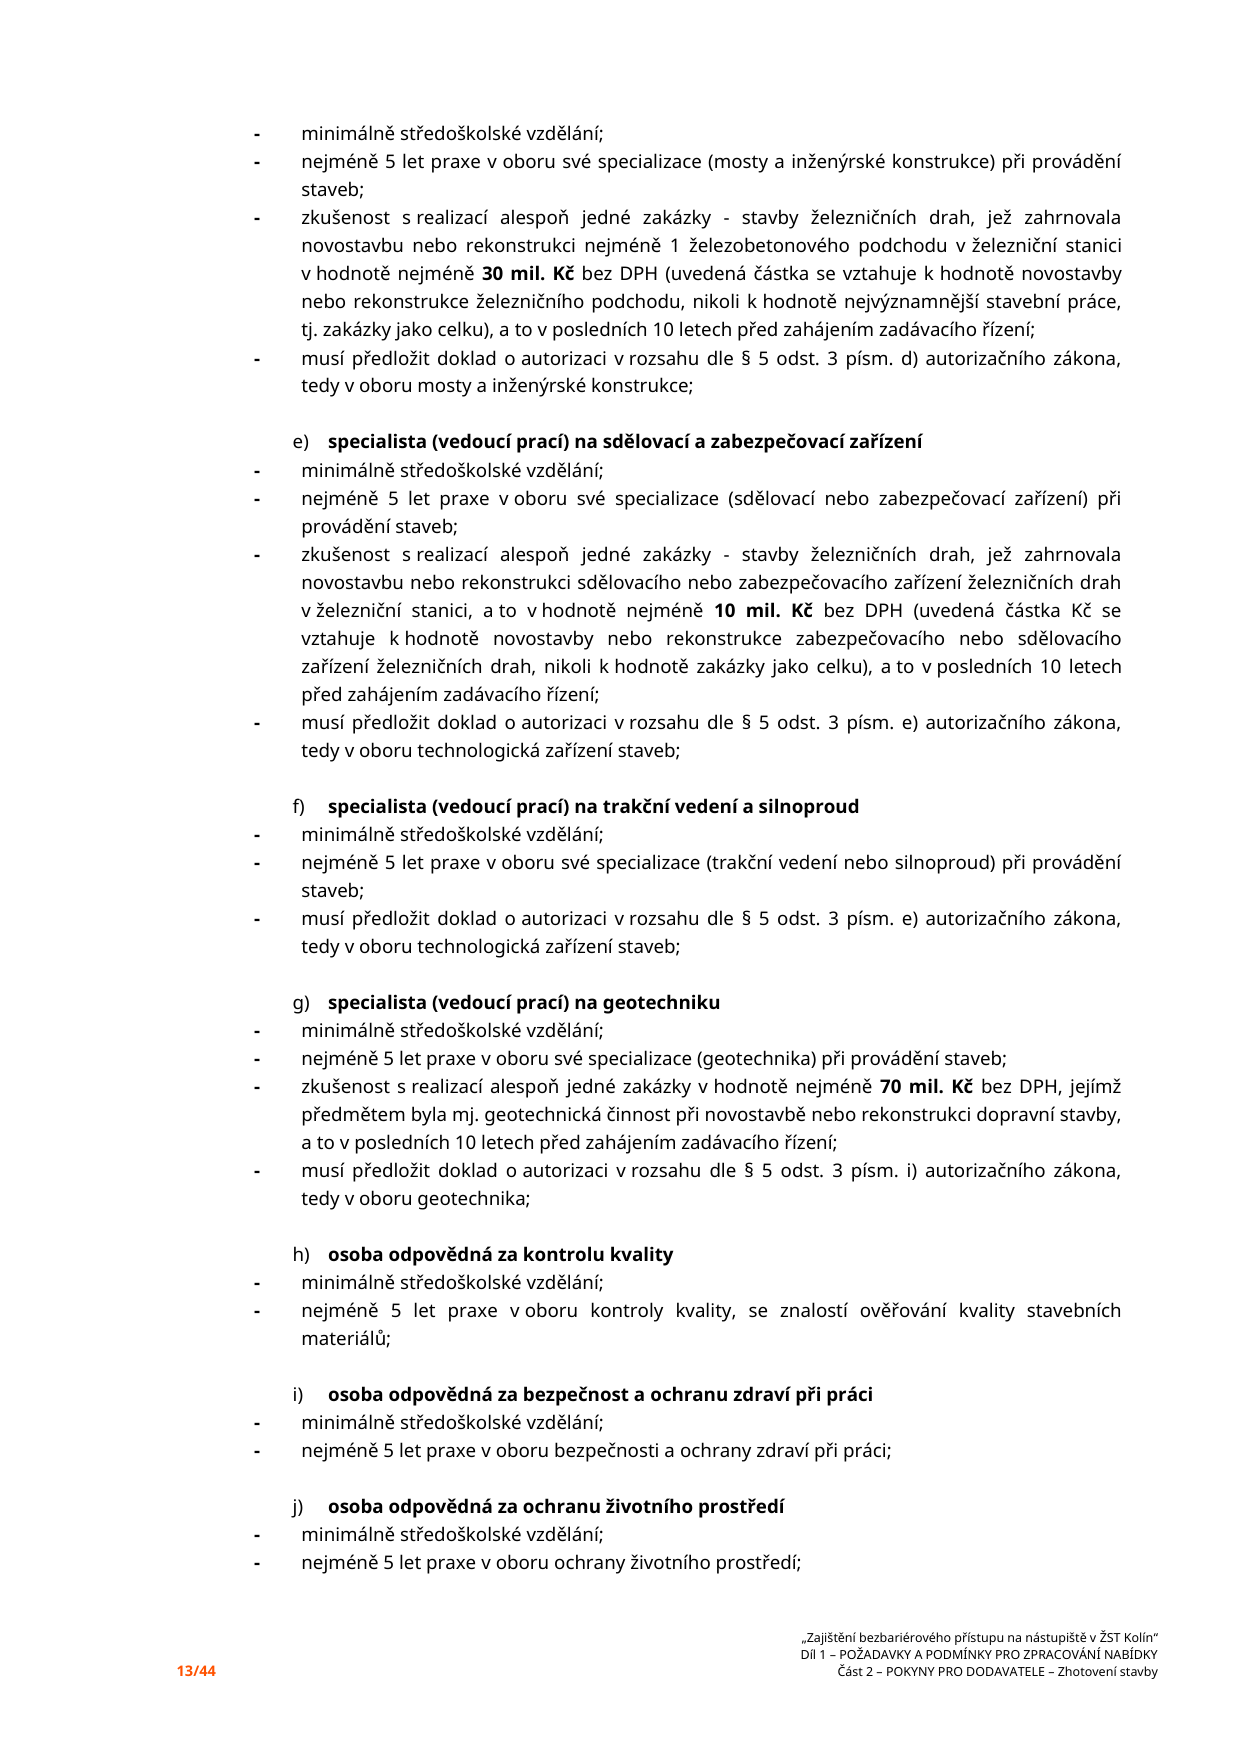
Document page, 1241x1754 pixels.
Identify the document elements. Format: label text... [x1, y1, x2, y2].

text nejméně 5 let praxe v oboru své specializace (mosty a inženýrské konstrukce) při provádění staveb; [254, 149, 1122, 202]
text musí předložit doklad o autorizaci v rozsahu dle § 5 odst. 3 písm. i) autorizačního zákona, tedy v oboru geotechnika; [254, 1157, 1122, 1211]
text nejméně 5 let praxe v oboru ochrany životního prostředí; [254, 1550, 1122, 1575]
text nejméně 5 let praxe v oboru bezpečnosti a ochrany zdraví při práci; [254, 1438, 1122, 1463]
text minimálně středoškolské vzdělání; [254, 121, 1122, 146]
text nejméně 5 let praxe v oboru kontroly kvality, se znalostí ověřování kvality stavebních materiálů; [254, 1297, 1122, 1351]
text osoba odpovědná za bezpečnost a ochranu zdraví při práci [292, 1382, 1122, 1407]
text minimálně středoškolské vzdělání; [254, 1409, 1122, 1435]
text musí předložit doklad o autorizaci v rozsahu dle § 5 odst. 3 písm. d) autorizačního zákona, tedy v oboru mosty a inženýrské konstrukce; [254, 345, 1122, 398]
text musí předložit doklad o autorizaci v rozsahu dle § 5 odst. 3 písm. e) autorizačního zákona, tedy v oboru technologická zařízení staveb; [254, 905, 1122, 959]
text minimálně středoškolské vzdělání; [254, 1522, 1122, 1547]
text specialista (vedoucí prací) na trakční vedení a silnoproud [292, 793, 1122, 819]
text zkušenost s realizací alespoň jedné zakázky v hodnotě nejméně 70 mil. Kč bez DPH, jejímž předmětem byla mj. geotechnická činnost při novostavbě nebo rekonstrukci dopravní stavby, a to v posledních 10 letech před zahájením zadávacího řízení; [254, 1073, 1122, 1155]
text osoba odpovědná za ochranu životního prostředí [292, 1494, 1122, 1519]
text zkušenost s realizací alespoň jedné zakázky - stavby železničních drah, jež zahrnovala novostavbu nebo rekonstrukci sdělovacího nebo zabezpečovacího zařízení železničních drah v železniční stanici, a to v hodnotě nejméně 10 mil. Kč bez DPH (uvedená částka Kč se vztahuje k hodnotě novostavby nebo rekonstrukce zabezpečovacího nebo sdělovacího zařízení železničních drah, nikoli k hodnotě zakázky jako celku), a to v posledních 10 letech před zahájením zadávacího řízení; [254, 541, 1122, 707]
text nejméně 5 let praxe v oboru své specializace (geotechnika) při provádění staveb; [254, 1045, 1122, 1071]
text osoba odpovědná za kontrolu kvality [292, 1241, 1122, 1267]
text minimálně středoškolské vzdělání; [254, 457, 1122, 482]
text zkušenost s realizací alespoň jedné zakázky - stavby železničních drah, jež zahrnovala novostavbu nebo rekonstrukci nejméně 1 železobetonového podchodu v železniční stanici v hodnotě nejméně 30 mil. Kč bez DPH (uvedená částka se vztahuje k hodnotě novostavby nebo rekonstrukce železničního podchodu, nikoli k hodnotě nejvýznamnější stavební práce, tj. zakázky jako celku), a to v posledních 10 letech před zahájením zadávacího řízení; [254, 205, 1122, 342]
text specialista (vedoucí prací) na geotechniku [292, 989, 1122, 1015]
text minimálně středoškolské vzdělání; [254, 1017, 1122, 1043]
text nejméně 5 let praxe v oboru své specializace (sdělovací nebo zabezpečovací zařízení) při provádění staveb; [254, 485, 1122, 538]
text minimálně středoškolské vzdělání; [254, 821, 1122, 847]
text musí předložit doklad o autorizaci v rozsahu dle § 5 odst. 3 písm. e) autorizačního zákona, tedy v oboru technologická zařízení staveb; [254, 709, 1122, 763]
text minimálně středoškolské vzdělání; [254, 1269, 1122, 1295]
text specialista (vedoucí prací) na sdělovací a zabezpečovací zařízení [292, 429, 1122, 454]
text nejméně 5 let praxe v oboru své specializace (trakční vedení nebo silnoproud) při provádění staveb; [254, 849, 1122, 903]
